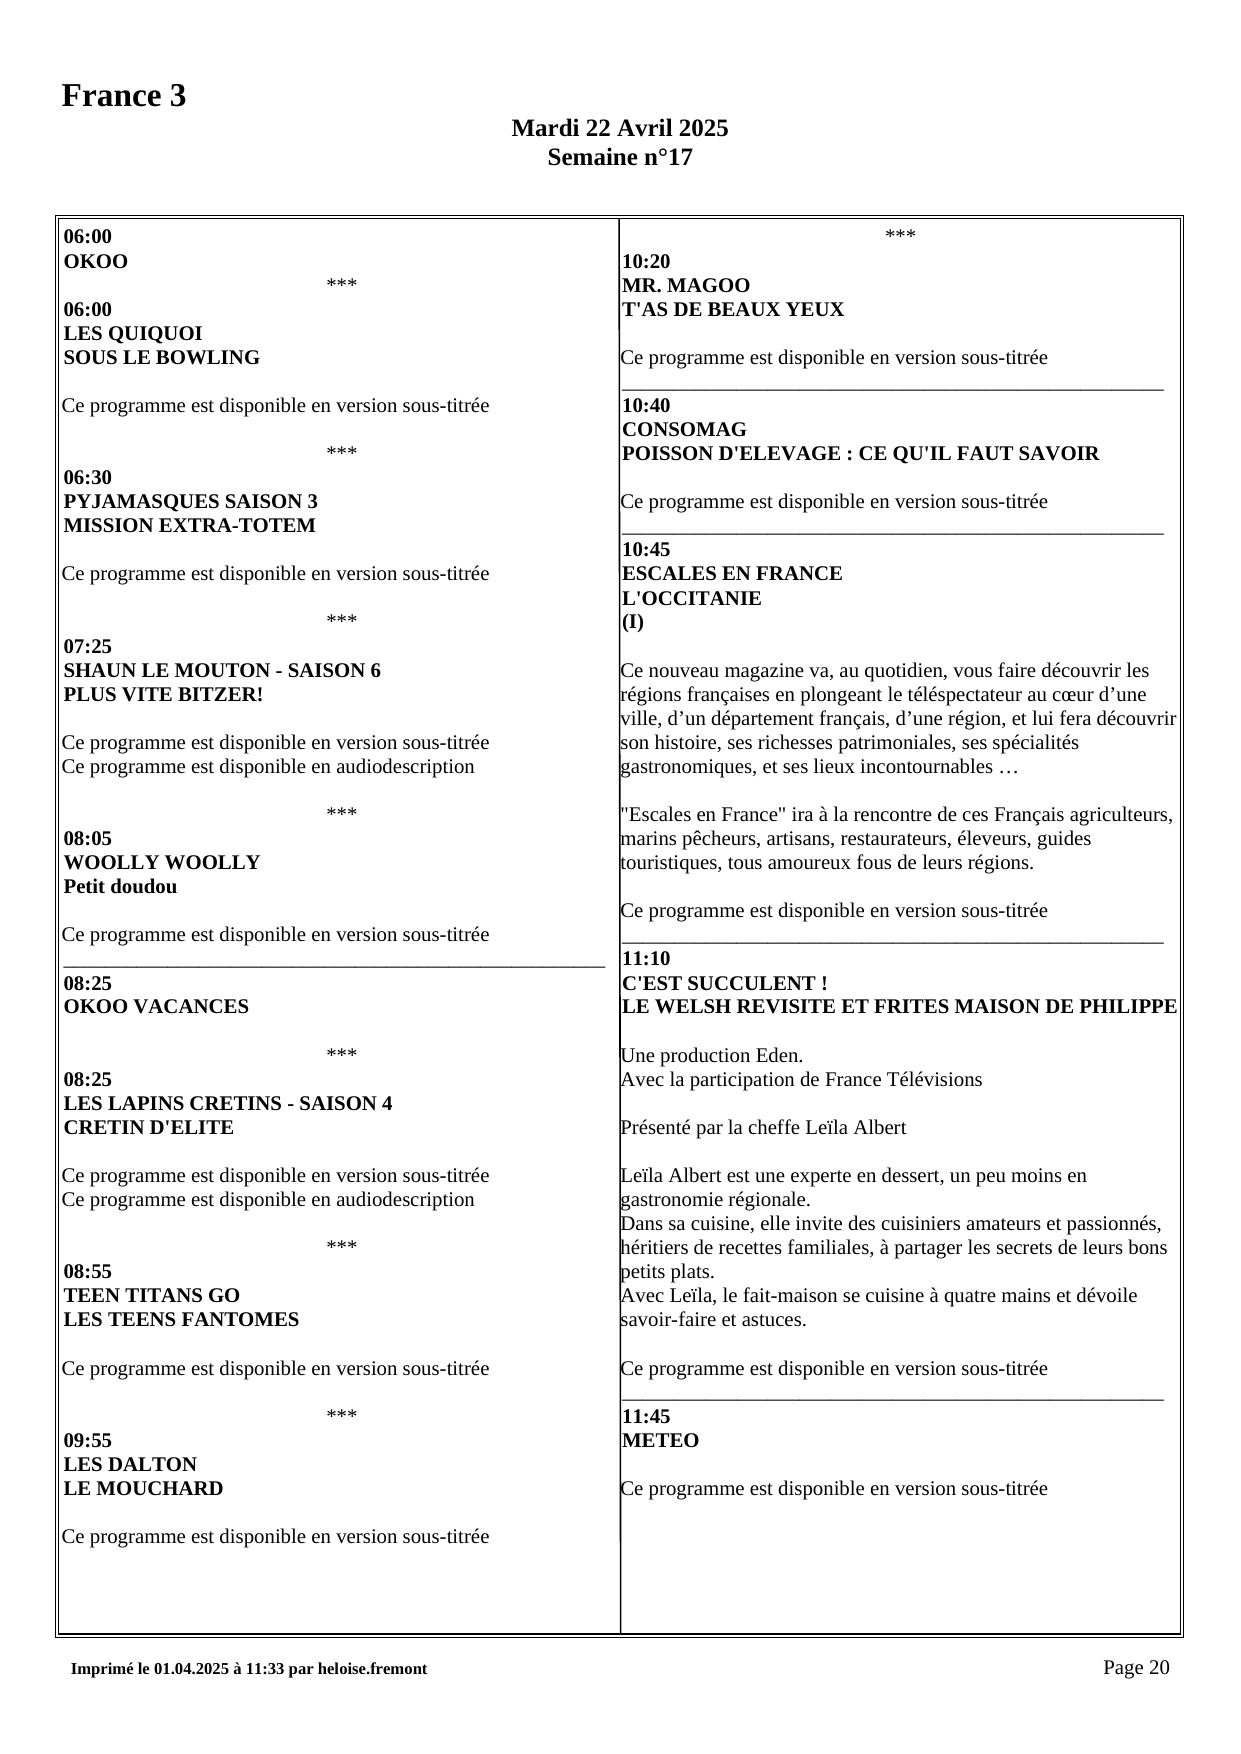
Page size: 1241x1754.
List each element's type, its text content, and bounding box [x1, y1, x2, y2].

text *** [63, 609, 620, 633]
text ____________________________________________________ [63, 946, 620, 970]
text 10:45 [622, 537, 1179, 561]
text Ce programme est disponible en version sous-titrée [61, 1524, 620, 1548]
text Ce programme est disponible en version sous-titrée [620, 345, 1179, 369]
text 08:25 [63, 1067, 620, 1091]
text 10:20 [622, 248, 1179, 273]
text Petit doudou [63, 874, 620, 898]
text *** [622, 224, 1179, 248]
text 10:40 [622, 393, 1179, 417]
text Ce programme est disponible en audiodescription [61, 1187, 620, 1211]
text Ce programme est disponible en version sous-titrée [620, 1476, 1179, 1500]
text POISSON D'ELEVAGE : CE QU'IL FAUT SAVOIR [622, 441, 1179, 465]
text Ce programme est disponible en version sous-titrée [620, 489, 1179, 513]
text LES LAPINS CRETINS - SAISON 4 [63, 1091, 620, 1115]
text 09:55 [63, 1428, 620, 1452]
text Ce programme est disponible en version sous-titrée [61, 1355, 620, 1379]
text 08:25 [63, 970, 620, 994]
text *** [63, 802, 620, 826]
text OKOO [63, 248, 620, 273]
text Ce programme est disponible en version sous-titrée [620, 898, 1179, 922]
text ____________________________________________________ [622, 513, 1179, 537]
text PYJAMASQUES SAISON 3 [63, 489, 620, 513]
text 06:00 [63, 297, 620, 321]
text LE MOUCHARD [63, 1476, 620, 1500]
text SOUS LE BOWLING [63, 345, 620, 369]
text TEEN TITANS GO [63, 1283, 620, 1307]
text LES TEENS FANTOMES [63, 1307, 620, 1331]
text 08:05 [63, 826, 620, 850]
text Une production Eden. Avec la participation de France Télévisions Présenté par la cheffe Leïla Albert Leïla Albert est une experte en dessert, un peu moins en gastronomie régionale. Dans sa cuisine, elle invite des cuisiniers amateurs et passionnés, héritiers de recettes familiales, à partager les secrets de leurs bons petits plats. Avec Leïla, le fait-maison se cuisine à quatre mains et dévoile savoir-faire et astuces. [620, 1018, 1179, 1331]
text ESCALES EN FRANCE [622, 561, 1179, 585]
text Ce programme est disponible en version sous-titrée [61, 561, 620, 585]
text L'OCCITANIE [622, 585, 1179, 609]
text 07:25 [63, 633, 620, 658]
text CRETIN D'ELITE [63, 1115, 620, 1139]
text Ce nouveau magazine va, au quotidien, vous faire découvrir les régions françaises en plongeant le téléspectateur au cœur d’une ville, d’un département français, d’une région, et lui fera découvrir son histoire, ses richesses patrimoniales, ses spécialités gastronomiques, et ses lieux incontournables … "Escales en France" ira à la rencontre de ces Français agriculteurs, marins pêcheurs, artisans, restaurateurs, éleveurs, guides touristiques, tous amoureux fous de leurs régions. [620, 633, 1179, 874]
text *** [63, 1235, 620, 1259]
text ____________________________________________________ [622, 1379, 1179, 1403]
text MR. MAGOO [622, 273, 1179, 297]
text MISSION EXTRA-TOTEM [63, 513, 620, 537]
text Ce programme est disponible en version sous-titrée [61, 730, 620, 754]
text (I) [622, 609, 1179, 633]
text *** [63, 1043, 620, 1067]
text 06:30 [63, 465, 620, 489]
text 08:55 [63, 1259, 620, 1283]
text LES QUIQUOI [63, 321, 620, 345]
text Ce programme est disponible en version sous-titrée [61, 1163, 620, 1187]
text Ce programme est disponible en version sous-titrée [61, 393, 620, 417]
text Ce programme est disponible en version sous-titrée [61, 922, 620, 946]
text 11:10 [622, 946, 1179, 970]
text LES DALTON [63, 1452, 620, 1476]
text SHAUN LE MOUTON - SAISON 6 [63, 658, 620, 682]
text C'EST SUCCULENT ! [622, 970, 1179, 994]
text Ce programme est disponible en version sous-titrée [620, 1355, 1179, 1379]
text PLUS VITE BITZER! [63, 682, 620, 706]
text ____________________________________________________ [622, 369, 1179, 393]
text ____________________________________________________ [622, 922, 1179, 946]
text OKOO VACANCES [63, 994, 620, 1018]
text *** [63, 441, 620, 465]
text *** [63, 1403, 620, 1428]
text METEO [622, 1428, 1179, 1452]
text 06:00 [63, 224, 620, 248]
text 11:45 [622, 1403, 1179, 1428]
text Ce programme est disponible en audiodescription [61, 754, 620, 778]
text LE WELSH REVISITE ET FRITES MAISON DE PHILIPPE [622, 994, 1179, 1018]
text CONSOMAG [622, 417, 1179, 441]
text T'AS DE BEAUX YEUX [622, 297, 1179, 321]
text *** [63, 273, 620, 297]
text WOOLLY WOOLLY [63, 850, 620, 874]
